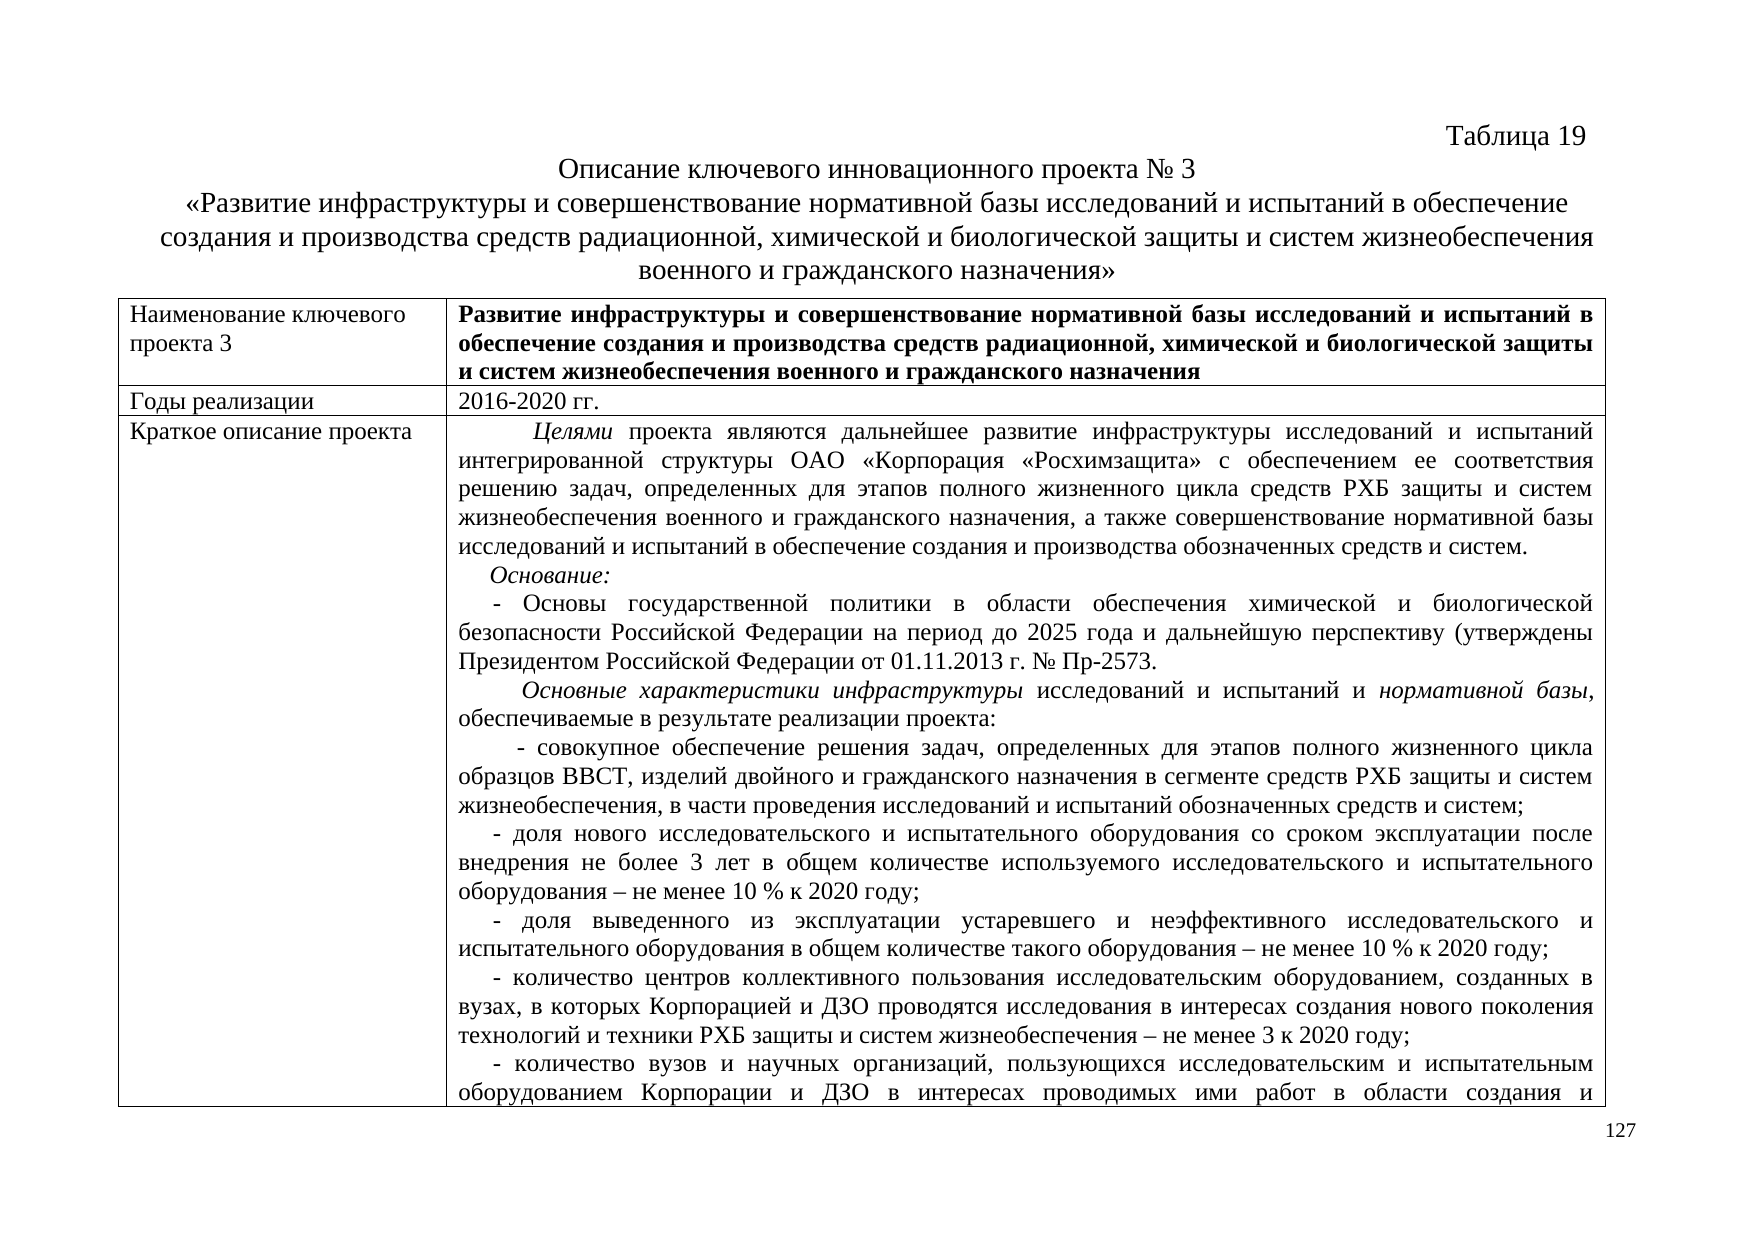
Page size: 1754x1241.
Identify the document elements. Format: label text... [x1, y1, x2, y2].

text создания и производства средств радиационной, химической и биологической защиты и систем жизнеобеспечения военного и гражданского назначения» [118, 219, 1636, 286]
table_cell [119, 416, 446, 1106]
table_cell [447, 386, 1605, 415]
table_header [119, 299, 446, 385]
text Описание ключевого инновационного проекта № 3 [118, 152, 1636, 185]
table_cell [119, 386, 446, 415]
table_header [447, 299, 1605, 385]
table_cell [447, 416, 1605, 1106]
text Таблица 19 [1372, 118, 1636, 152]
text «Развитие инфраструктуры и совершенствование нормативной базы исследований и испытаний в обеспечение [118, 185, 1636, 219]
